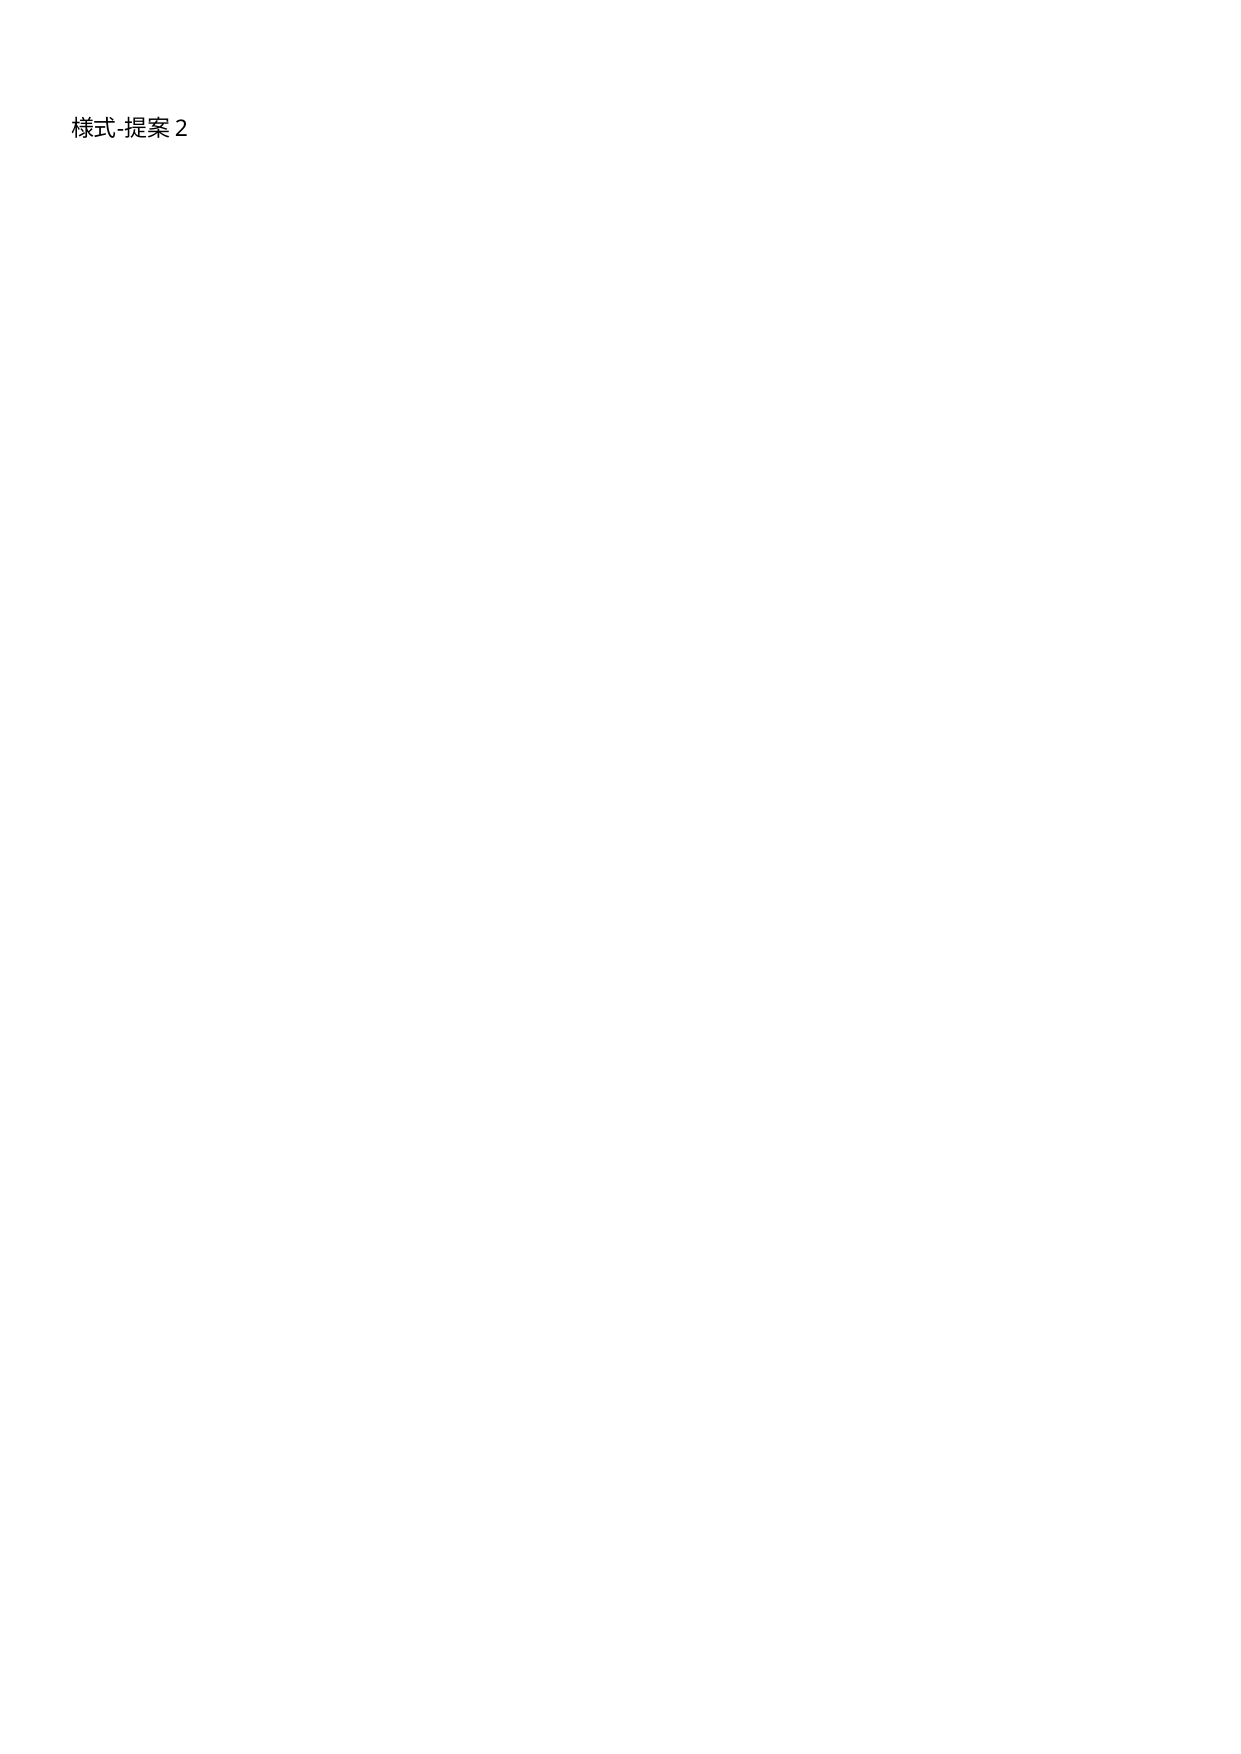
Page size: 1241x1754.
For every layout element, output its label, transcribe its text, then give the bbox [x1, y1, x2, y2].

text 様式-提案2 [71, 95, 1169, 158]
